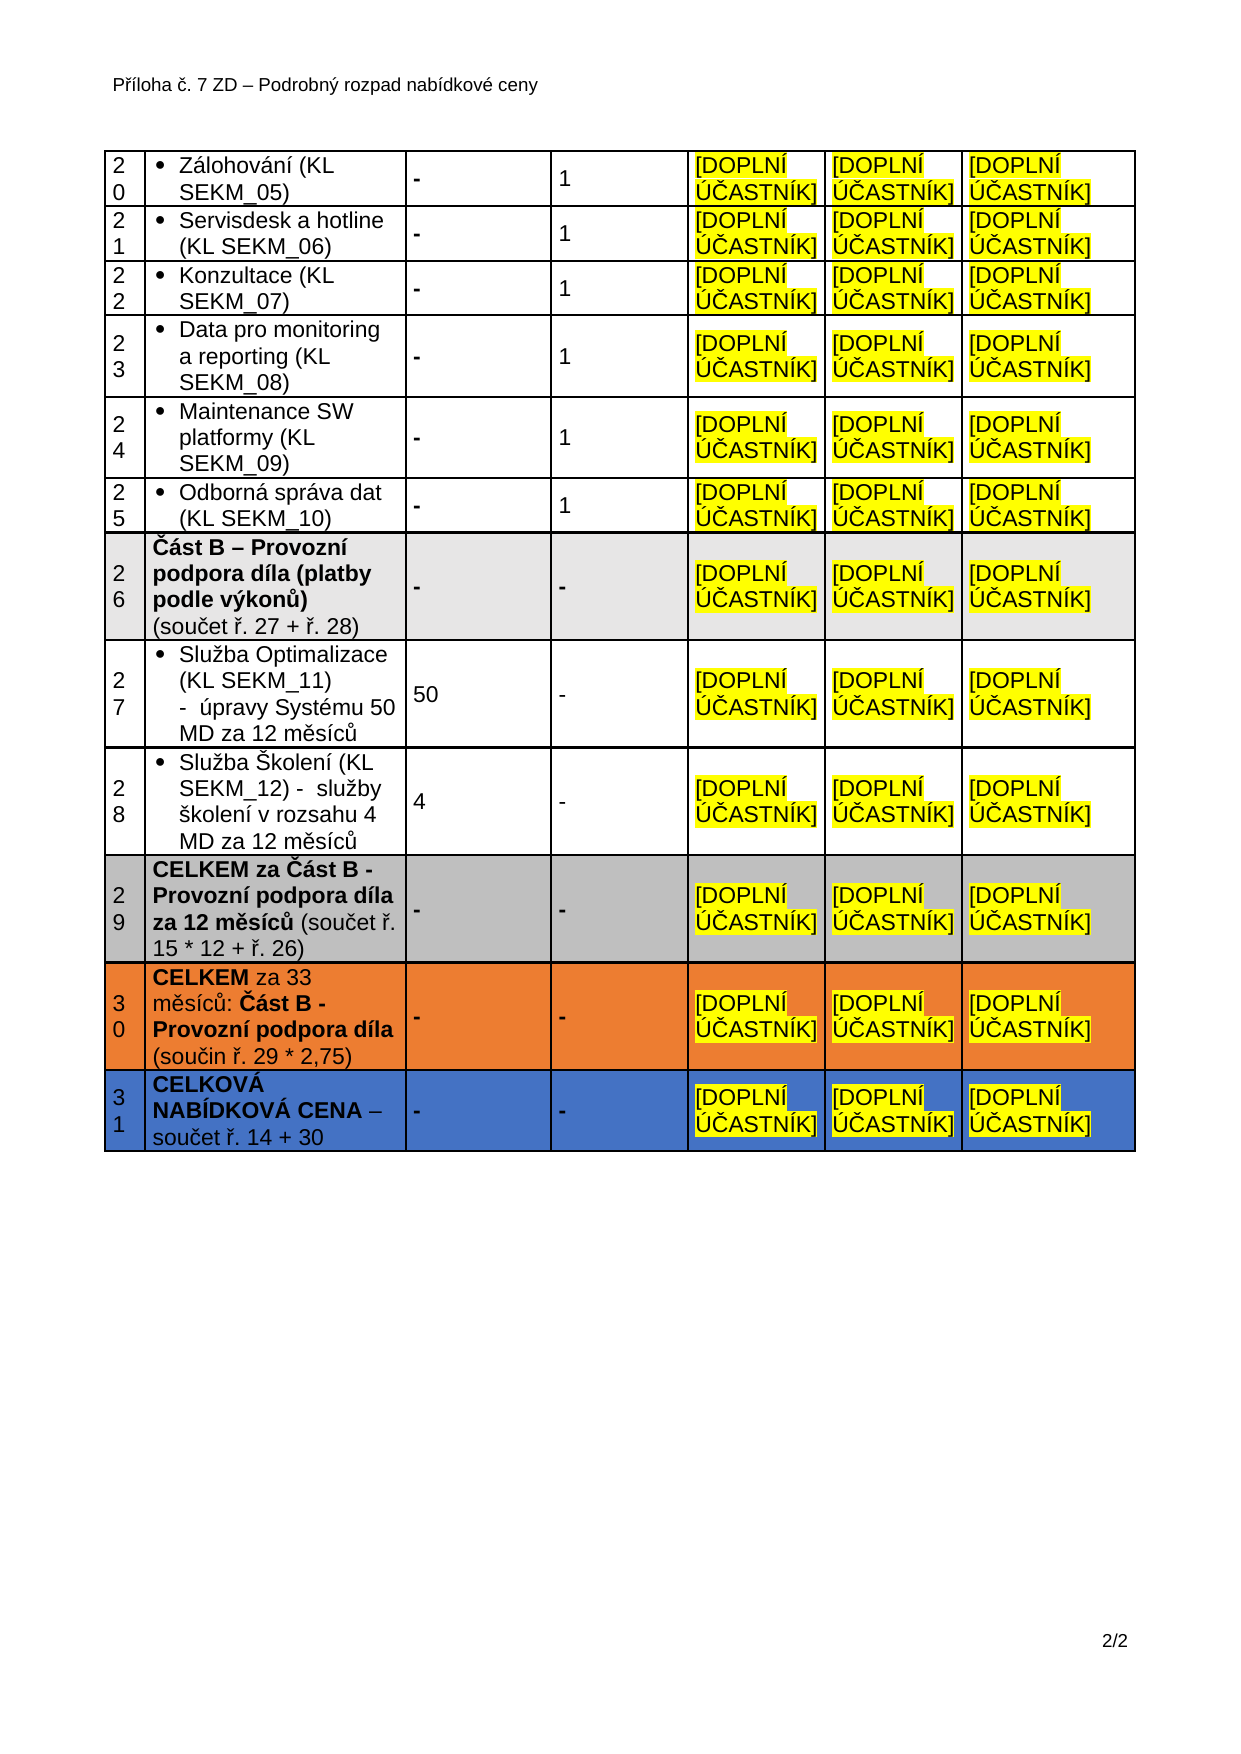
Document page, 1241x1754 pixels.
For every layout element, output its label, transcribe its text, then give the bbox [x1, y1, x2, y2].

table_cell Část B – Provozní podpora díla (platby podle výkonů) (součet ř. 27 + ř. 28) [146, 534, 405, 639]
table_cell 1 [552, 262, 687, 314]
table_cell [DOPLNÍ ÚČASTNÍK] [963, 964, 1134, 1069]
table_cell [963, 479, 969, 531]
table_cell 24 [106, 398, 144, 477]
table_cell - [407, 207, 550, 259]
table_cell [DOPLNÍ ÚČASTNÍK] [963, 641, 1134, 746]
table_cell [DOPLNÍ ÚČASTNÍK] [826, 398, 961, 477]
table_cell [DOPLNÍ ÚČASTNÍK] [1061, 479, 1134, 531]
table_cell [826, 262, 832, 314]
table_cell 31 [106, 1071, 144, 1150]
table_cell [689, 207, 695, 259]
table_cell 1 [552, 316, 687, 396]
table_cell [DOPLNÍ ÚČASTNÍK] [826, 316, 961, 396]
table_header - [407, 152, 550, 205]
table_cell - [407, 479, 550, 531]
table_cell 4 [407, 749, 550, 854]
table_cell [DOPLNÍ ÚČASTNÍK] [689, 534, 824, 639]
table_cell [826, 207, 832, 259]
table_cell 50 [407, 641, 550, 746]
table_cell 30 [106, 964, 144, 1069]
table_cell [DOPLNÍ ÚČASTNÍK] [963, 1071, 1134, 1150]
table_cell 1 [552, 207, 687, 259]
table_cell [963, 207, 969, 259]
table_cell Služba Školení (KL SEKM_12) - služby školení v rozsahu 4 MD za 12 měsíců [146, 749, 405, 854]
table_cell [DOPLNÍ ÚČASTNÍK] [689, 856, 824, 961]
table_cell 22 [106, 262, 144, 314]
table_cell - [407, 856, 550, 961]
table_cell 21 [106, 207, 144, 259]
table_cell 27 [106, 641, 144, 746]
table_cell 26 [106, 534, 144, 639]
table_header [DOPLNÍ ÚČASTNÍK] [689, 152, 824, 205]
table_cell Odborná správa dat (KL SEKM_10) [146, 479, 405, 531]
table_cell - [407, 316, 550, 396]
table_header [DOPLNÍ ÚČASTNÍK] [826, 152, 961, 205]
table_cell [DOPLNÍ ÚČASTNÍK] [826, 534, 961, 639]
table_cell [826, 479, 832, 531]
table_cell CELKEM za Část B - Provozní podpora díla za 12 měsíců (součet ř. 15 * 12 + ř. 26) [146, 856, 405, 961]
table_header Zálohování (KL SEKM_05) [146, 152, 405, 205]
table_cell [DOPLNÍ ÚČASTNÍK] [787, 262, 824, 314]
table_cell [DOPLNÍ ÚČASTNÍK] [924, 207, 961, 259]
table_header [DOPLNÍ ÚČASTNÍK] [963, 152, 1134, 205]
table_cell [DOPLNÍ ÚČASTNÍK] [963, 856, 1134, 961]
table_cell [DOPLNÍ ÚČASTNÍK] [689, 641, 824, 746]
table_cell [DOPLNÍ ÚČASTNÍK] [963, 316, 1134, 396]
table_cell [DOPLNÍ ÚČASTNÍK] [689, 398, 824, 477]
table_cell [DOPLNÍ ÚČASTNÍK] [787, 479, 824, 531]
table_cell - [552, 964, 687, 1069]
table_cell - [552, 641, 687, 746]
table_cell CELKOVÁ NABÍDKOVÁ CENA – součet ř. 14 + 30 [146, 1071, 405, 1150]
table_cell - [407, 964, 550, 1069]
table_cell Data pro monitoring a reporting (KL SEKM_08) [146, 316, 405, 396]
table_cell 29 [106, 856, 144, 961]
table_header 20 [106, 152, 144, 205]
table_cell [DOPLNÍ ÚČASTNÍK] [924, 479, 961, 531]
table_cell Služba Optimalizace (KL SEKM_11) - úpravy Systému 50 MD za 12 měsíců [146, 641, 405, 746]
table_cell [DOPLNÍ ÚČASTNÍK] [689, 964, 824, 1069]
table_cell 1 [552, 398, 687, 477]
table_cell - [552, 749, 687, 854]
table_header 1 [552, 152, 687, 205]
table_cell [DOPLNÍ ÚČASTNÍK] [924, 262, 961, 314]
table_cell 1 [552, 479, 687, 531]
table_cell - [552, 534, 687, 639]
table_cell [DOPLNÍ ÚČASTNÍK] [689, 749, 824, 854]
table_cell - [407, 534, 550, 639]
table_cell [DOPLNÍ ÚČASTNÍK] [689, 1071, 824, 1150]
table_cell CELKEM za 33 měsíců: Část B - Provozní podpora díla (součin ř. 29 * 2,75) [146, 964, 405, 1069]
table_cell 25 [106, 479, 144, 531]
table_cell Servisdesk a hotline (KL SEKM_06) [146, 207, 405, 259]
table_cell [DOPLNÍ ÚČASTNÍK] [826, 641, 961, 746]
table_cell - [552, 856, 687, 961]
table_cell [DOPLNÍ ÚČASTNÍK] [689, 316, 824, 396]
table_cell - [407, 398, 550, 477]
table_cell Maintenance SW platformy (KL SEKM_09) [146, 398, 405, 477]
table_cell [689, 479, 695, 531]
table_cell [DOPLNÍ ÚČASTNÍK] [826, 1071, 961, 1150]
table_cell - [407, 1071, 550, 1150]
table_cell [DOPLNÍ ÚČASTNÍK] [787, 207, 824, 259]
table_cell [DOPLNÍ ÚČASTNÍK] [826, 856, 961, 961]
table_cell [DOPLNÍ ÚČASTNÍK] [963, 398, 1134, 477]
table_cell [DOPLNÍ ÚČASTNÍK] [826, 964, 961, 1069]
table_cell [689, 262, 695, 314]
table_cell - [407, 262, 550, 314]
table_cell - [552, 1071, 687, 1150]
table_cell 28 [106, 749, 144, 854]
table_cell [DOPLNÍ ÚČASTNÍK] [963, 534, 1134, 639]
table_cell [DOPLNÍ ÚČASTNÍK] [1061, 262, 1134, 314]
table_cell 23 [106, 316, 144, 396]
table_cell Konzultace (KL SEKM_07) [146, 262, 405, 314]
table_cell [DOPLNÍ ÚČASTNÍK] [826, 749, 961, 854]
table_cell [DOPLNÍ ÚČASTNÍK] [963, 749, 1134, 854]
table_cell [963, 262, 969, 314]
table_cell [DOPLNÍ ÚČASTNÍK] [1061, 207, 1134, 259]
